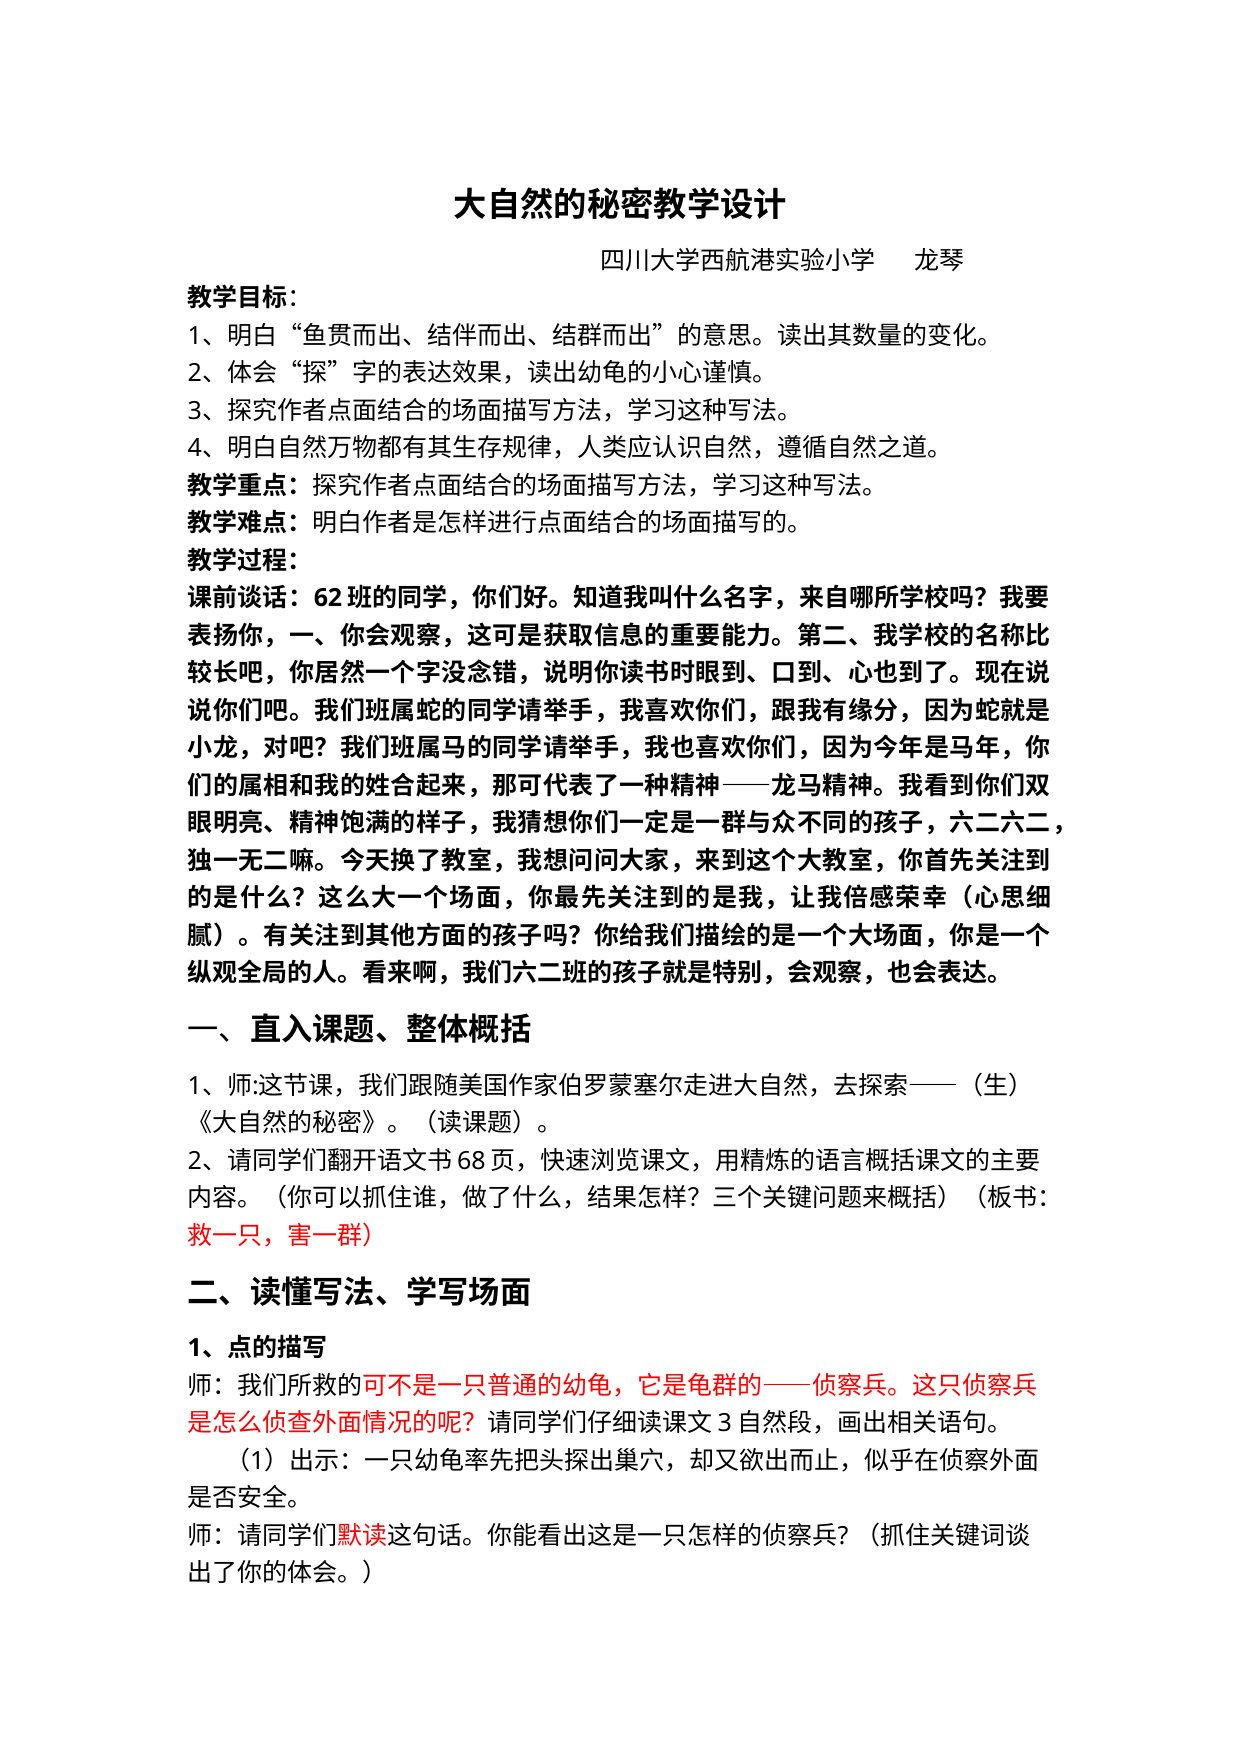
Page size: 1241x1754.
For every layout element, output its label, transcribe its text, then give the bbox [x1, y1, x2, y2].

text 教学难点：明白作者是怎样进行点面结合的场面描写的。 [187, 502, 1053, 539]
text 2、体会“探”字的表达效果，读出幼龟的小心谨慎。 [187, 352, 1053, 389]
text 二、读懂写法、学写场面 [187, 1252, 1053, 1327]
text 教学重点：探究作者点面结合的场面描写方法，学习这种写法。 [187, 464, 1053, 502]
text 1、师:这节课，我们跟随美国作家伯罗蒙塞尔走进大自然，去探索——（生）《大自然的秘密》。（读课题）。 [187, 1064, 1053, 1139]
text 3、探究作者点面结合的场面描写方法，学习这种写法。 [187, 389, 1053, 427]
text 师：我们所救的可不是一只普通的幼龟，它是龟群的——侦察兵。这只侦察兵是怎么侦查外面情况的呢？请同学们仔细读课文3自然段，画出相关语句。 [187, 1364, 1053, 1439]
text 一、直入课题、整体概括 [187, 989, 1053, 1064]
text 教学过程： [187, 539, 1053, 577]
text 1、明白“鱼贯而出、结伴而出、结群而出”的意思。读出其数量的变化。 [187, 314, 1053, 352]
text （1）出示：一只幼龟率先把头探出巢穴，却又欲出而止，似乎在侦察外面是否安全。 [187, 1439, 1053, 1514]
text 2、请同学们翻开语文书68页，快速浏览课文，用精炼的语言概括课文的主要内容。（你可以抓住谁，做了什么，结果怎样？三个关键问题来概括）（板书：救一只，害一群） [187, 1139, 1053, 1252]
text 教学目标： [187, 277, 1053, 314]
text 大自然的秘密教学设计 [187, 164, 1053, 239]
text 4、明白自然万物都有其生存规律，人类应认识自然，遵循自然之道。 [187, 427, 1053, 464]
text 四川大学西航港实验小学 龙琴 [187, 239, 1053, 277]
text 课前谈话：62班的同学，你们好。知道我叫什么名字，来自哪所学校吗？我要表扬你，一、你会观察，这可是获取信息的重要能力。第二、我学校的名称比较长吧，你居然一个字没念错，说明你读书时眼到、口到、心也到了。现在说说你们吧。我们班属蛇的同学请举手，我喜欢你们，跟我有缘分，因为蛇就是小龙，对吧？我们班属马的同学请举手，我也喜欢你们，因为今年是马年，你们的属相和我的姓合起来，那可代表了一种精神——龙马精神。我看到你们双眼明亮、精神饱满的样子，我猜想你们一定是一群与众不同的孩子，六二六二，独一无二嘛。今天换了教室，我想问问大家，来到这个大教室，你首先关注到的是什么？这么大一个场面，你最先关注到的是我，让我倍感荣幸（心思细腻）。有关注到其他方面的孩子吗？你给我们描绘的是一个大场面，你是一个纵观全局的人。看来啊，我们六二班的孩子就是特别，会观察，也会表达。 [187, 577, 1053, 989]
text 师：请同学们默读这句话。你能看出这是一只怎样的侦察兵? （抓住关键词谈出了你的体会。） [187, 1514, 1053, 1589]
text 1、点的描写 [187, 1327, 1053, 1364]
